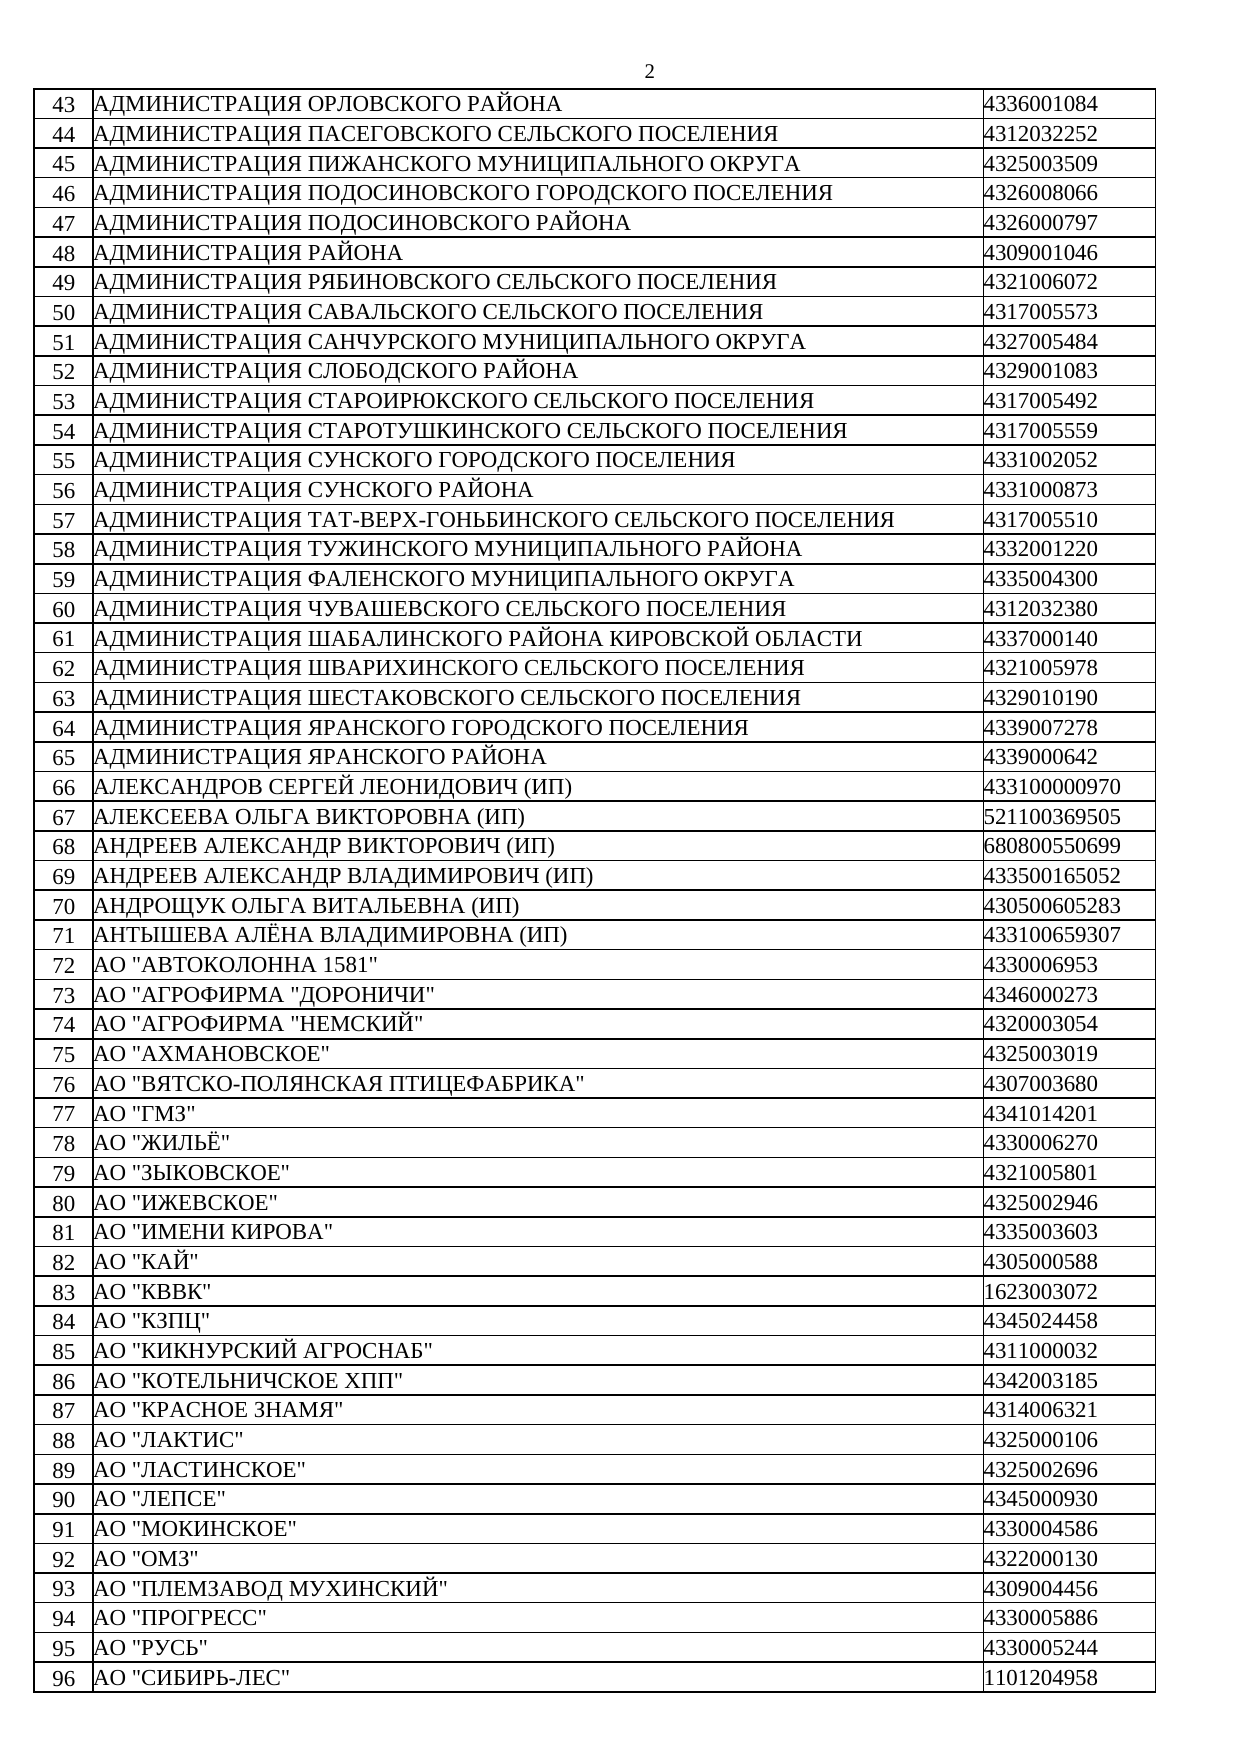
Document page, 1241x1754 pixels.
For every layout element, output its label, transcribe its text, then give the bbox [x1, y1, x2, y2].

table_cell 78 [35, 1128, 92, 1157]
table_cell 95 [35, 1633, 92, 1661]
table_cell 4345024458 [984, 1307, 1155, 1335]
table_cell 53 [35, 386, 92, 414]
table_cell 58 [35, 535, 92, 563]
table_cell 4326000797 [984, 208, 1155, 236]
table_cell 46 [35, 178, 92, 207]
table_cell АДМИНИСТРАЦИЯ СТАРОИРЮКСКОГО СЕЛЬСКОГО ПОСЕЛЕНИЯ [94, 386, 983, 414]
table_cell 433100659307 [984, 921, 1155, 949]
table_cell 45 [35, 149, 92, 177]
table_cell 86 [35, 1366, 92, 1394]
table_cell 4330005244 [984, 1633, 1155, 1661]
table_cell 49 [35, 268, 92, 296]
table_cell 4325002696 [984, 1455, 1155, 1483]
table_cell 88 [35, 1425, 92, 1453]
table_cell 4325002946 [984, 1188, 1155, 1216]
table_cell АДМИНИСТРАЦИЯ СЛОБОДСКОГО РАЙОНА [94, 357, 983, 385]
table_cell 4320003054 [984, 1010, 1155, 1038]
table_cell 57 [35, 505, 92, 533]
table_cell АДМИНИСТРАЦИЯ ШАБАЛИНСКОГО РАЙОНА КИРОВСКОЙ ОБЛАСТИ [94, 624, 983, 652]
table_cell АДМИНИСТРАЦИЯ ШВАРИХИНСКОГО СЕЛЬСКОГО ПОСЕЛЕНИЯ [94, 653, 983, 682]
table_cell АО "СИБИРЬ-ЛЕС" [94, 1663, 983, 1691]
table_cell 83 [35, 1277, 92, 1305]
table_cell 72 [35, 950, 92, 978]
table_cell 96 [35, 1663, 92, 1691]
table_cell 79 [35, 1158, 92, 1186]
table_cell 433500165052 [984, 861, 1155, 889]
table_cell 4337000140 [984, 624, 1155, 652]
table_cell 69 [35, 861, 92, 889]
table_cell 4335004300 [984, 565, 1155, 592]
table_cell АО "КРАСНОЕ ЗНАМЯ" [94, 1396, 983, 1424]
table_cell 65 [35, 743, 92, 771]
table_cell АО "ВЯТСКО-ПОЛЯНСКАЯ ПТИЦЕФАБРИКА" [94, 1069, 983, 1097]
table_cell 4322000130 [984, 1544, 1155, 1572]
table_cell 4317005492 [984, 386, 1155, 414]
table_cell 67 [35, 802, 92, 830]
table_cell АО "АГРОФИРМА "НЕМСКИЙ" [94, 1010, 983, 1038]
table_cell 4309004456 [984, 1574, 1155, 1602]
table_cell 93 [35, 1574, 92, 1602]
table_cell 92 [35, 1544, 92, 1572]
table_cell 430500605283 [984, 891, 1155, 919]
table_cell АДМИНИСТРАЦИЯ СУНСКОГО РАЙОНА [94, 475, 983, 503]
table_cell 61 [35, 624, 92, 652]
table_cell АДМИНИСТРАЦИЯ ПОДОСИНОВСКОГО ГОРОДСКОГО ПОСЕЛЕНИЯ [94, 178, 983, 207]
table_cell 82 [35, 1247, 92, 1275]
table_cell 4321005978 [984, 653, 1155, 682]
table_cell АО "ОМЗ" [94, 1544, 983, 1572]
table_cell 4321005801 [984, 1158, 1155, 1186]
table_cell 55 [35, 446, 92, 474]
table_cell 680800550699 [984, 832, 1155, 860]
table_cell АО "КОТЕЛЬНИЧСКОЕ ХПП" [94, 1366, 983, 1394]
table_cell 84 [35, 1307, 92, 1335]
table_cell 62 [35, 653, 92, 682]
table_cell 85 [35, 1336, 92, 1364]
table_cell АДМИНИСТРАЦИЯ ЯРАНСКОГО РАЙОНА [94, 743, 983, 771]
table_cell АДМИНИСТРАЦИЯ ЯРАНСКОГО ГОРОДСКОГО ПОСЕЛЕНИЯ [94, 713, 983, 741]
table_cell 4312032252 [984, 119, 1155, 147]
table_cell 4331002052 [984, 446, 1155, 474]
table_cell 4331000873 [984, 475, 1155, 503]
table_cell 89 [35, 1455, 92, 1483]
table_cell 51 [35, 327, 92, 355]
table_cell 59 [35, 565, 92, 592]
table_cell АДМИНИСТРАЦИЯ СТАРОТУШКИНСКОГО СЕЛЬСКОГО ПОСЕЛЕНИЯ [94, 416, 983, 444]
table_cell 4305000588 [984, 1247, 1155, 1275]
table_cell АДМИНИСТРАЦИЯ ПИЖАНСКОГО МУНИЦИПАЛЬНОГО ОКРУГА [94, 149, 983, 177]
table_cell 73 [35, 980, 92, 1008]
table_cell АНДРЕЕВ АЛЕКСАНДР ВЛАДИМИРОВИЧ (ИП) [94, 861, 983, 889]
table_cell АО "ЖИЛЬЁ" [94, 1128, 983, 1157]
table_cell 4332001220 [984, 535, 1155, 563]
table_cell АЛЕКСЕЕВА ОЛЬГА ВИКТОРОВНА (ИП) [94, 802, 983, 830]
table_cell 4327005484 [984, 327, 1155, 355]
table_cell АО "КВВК" [94, 1277, 983, 1305]
table_cell АО "ЛАСТИНСКОЕ" [94, 1455, 983, 1483]
table_cell 71 [35, 921, 92, 949]
table_cell АДМИНИСТРАЦИЯ ТАТ-ВЕРХ-ГОНЬБИНСКОГО СЕЛЬСКОГО ПОСЕЛЕНИЯ [94, 505, 983, 533]
table_cell АДМИНИСТРАЦИЯ ПАСЕГОВСКОГО СЕЛЬСКОГО ПОСЕЛЕНИЯ [94, 119, 983, 147]
table_cell 4329010190 [984, 683, 1155, 711]
table_cell 4317005573 [984, 297, 1155, 325]
table_cell 66 [35, 772, 92, 800]
table_cell 4317005559 [984, 416, 1155, 444]
table_cell 4309001046 [984, 238, 1155, 266]
table_cell АО "АГРОФИРМА "ДОРОНИЧИ" [94, 980, 983, 1008]
table_cell АО "МОКИНСКОЕ" [94, 1515, 983, 1542]
table_cell 94 [35, 1603, 92, 1632]
table_cell АЛЕКСАНДРОВ СЕРГЕЙ ЛЕОНИДОВИЧ (ИП) [94, 772, 983, 800]
table_cell 4329001083 [984, 357, 1155, 385]
table_cell 54 [35, 416, 92, 444]
table_cell АНДРЕЕВ АЛЕКСАНДР ВИКТОРОВИЧ (ИП) [94, 832, 983, 860]
table_cell 4330005886 [984, 1603, 1155, 1632]
table_cell АО "ПРОГРЕСС" [94, 1603, 983, 1632]
table_cell 4339007278 [984, 713, 1155, 741]
table_cell 81 [35, 1218, 92, 1246]
table_cell АДМИНИСТРАЦИЯ ЧУВАШЕВСКОГО СЕЛЬСКОГО ПОСЕЛЕНИЯ [94, 594, 983, 622]
table_cell 4314006321 [984, 1396, 1155, 1424]
table_cell 4307003680 [984, 1069, 1155, 1097]
table_cell 4346000273 [984, 980, 1155, 1008]
table_cell АО "ГМЗ" [94, 1099, 983, 1127]
table_cell 4326008066 [984, 178, 1155, 207]
table_cell 50 [35, 297, 92, 325]
table_cell АО "ЗЫКОВСКОЕ" [94, 1158, 983, 1186]
table_cell 70 [35, 891, 92, 919]
table_cell 4317005510 [984, 505, 1155, 533]
table_cell 4325003509 [984, 149, 1155, 177]
table_cell 52 [35, 357, 92, 385]
table_cell АО "РУСЬ" [94, 1633, 983, 1661]
table_cell 4321006072 [984, 268, 1155, 296]
table_cell 56 [35, 475, 92, 503]
table_cell 521100369505 [984, 802, 1155, 830]
table_cell 75 [35, 1040, 92, 1067]
table_cell 43 [35, 90, 92, 117]
table_cell АДМИНИСТРАЦИЯ ОРЛОВСКОГО РАЙОНА [94, 90, 983, 117]
table_cell 60 [35, 594, 92, 622]
table_cell 1623003072 [984, 1277, 1155, 1305]
table_cell 91 [35, 1515, 92, 1542]
table_cell 76 [35, 1069, 92, 1097]
table_cell АНТЫШЕВА АЛЁНА ВЛАДИМИРОВНА (ИП) [94, 921, 983, 949]
table_cell 87 [35, 1396, 92, 1424]
table_cell АО "ЛАКТИС" [94, 1425, 983, 1453]
table_cell 4339000642 [984, 743, 1155, 771]
table_cell АДМИНИСТРАЦИЯ РЯБИНОВСКОГО СЕЛЬСКОГО ПОСЕЛЕНИЯ [94, 268, 983, 296]
table_cell 44 [35, 119, 92, 147]
table_cell 4312032380 [984, 594, 1155, 622]
table_cell 4330006953 [984, 950, 1155, 978]
table_cell АДМИНИСТРАЦИЯ САВАЛЬСКОГО СЕЛЬСКОГО ПОСЕЛЕНИЯ [94, 297, 983, 325]
table_cell 90 [35, 1485, 92, 1513]
table_cell 74 [35, 1010, 92, 1038]
table_cell АО "ИМЕНИ КИРОВА" [94, 1218, 983, 1246]
table_cell 4330004586 [984, 1515, 1155, 1542]
table_cell 4341014201 [984, 1099, 1155, 1127]
table_cell АДМИНИСТРАЦИЯ ПОДОСИНОВСКОГО РАЙОНА [94, 208, 983, 236]
table_cell 433100000970 [984, 772, 1155, 800]
table_cell АО "КАЙ" [94, 1247, 983, 1275]
table_cell АО "АХМАНОВСКОЕ" [94, 1040, 983, 1067]
table_cell 1101204958 [984, 1663, 1155, 1691]
table_cell АДМИНИСТРАЦИЯ САНЧУРСКОГО МУНИЦИПАЛЬНОГО ОКРУГА [94, 327, 983, 355]
table_cell АО "ИЖЕВСКОЕ" [94, 1188, 983, 1216]
table_cell 63 [35, 683, 92, 711]
table_cell 47 [35, 208, 92, 236]
table_cell АО "КЗПЦ" [94, 1307, 983, 1335]
table_cell 4330006270 [984, 1128, 1155, 1157]
table_cell 64 [35, 713, 92, 741]
table_cell АНДРОЩУК ОЛЬГА ВИТАЛЬЕВНА (ИП) [94, 891, 983, 919]
table_cell АДМИНИСТРАЦИЯ СУНСКОГО ГОРОДСКОГО ПОСЕЛЕНИЯ [94, 446, 983, 474]
table_cell АО "КИКНУРСКИЙ АГРОСНАБ" [94, 1336, 983, 1364]
table_cell 4311000032 [984, 1336, 1155, 1364]
table_cell 4325003019 [984, 1040, 1155, 1067]
table_cell 4335003603 [984, 1218, 1155, 1246]
table_cell 4336001084 [984, 90, 1155, 117]
table_cell АО "ПЛЕМЗАВОД МУХИНСКИЙ" [94, 1574, 983, 1602]
table_cell 4345000930 [984, 1485, 1155, 1513]
table_cell 48 [35, 238, 92, 266]
table_cell АДМИНИСТРАЦИЯ РАЙОНА [94, 238, 983, 266]
table_cell 80 [35, 1188, 92, 1216]
table_cell АДМИНИСТРАЦИЯ ТУЖИНСКОГО МУНИЦИПАЛЬНОГО РАЙОНА [94, 535, 983, 563]
table_cell 4342003185 [984, 1366, 1155, 1394]
table_cell 68 [35, 832, 92, 860]
table_cell 4325000106 [984, 1425, 1155, 1453]
table_cell АДМИНИСТРАЦИЯ ШЕСТАКОВСКОГО СЕЛЬСКОГО ПОСЕЛЕНИЯ [94, 683, 983, 711]
table_cell 77 [35, 1099, 92, 1127]
table_cell АО "АВТОКОЛОННА 1581" [94, 950, 983, 978]
table_cell АДМИНИСТРАЦИЯ ФАЛЕНСКОГО МУНИЦИПАЛЬНОГО ОКРУГА [94, 565, 983, 592]
table_cell АО "ЛЕПСЕ" [94, 1485, 983, 1513]
